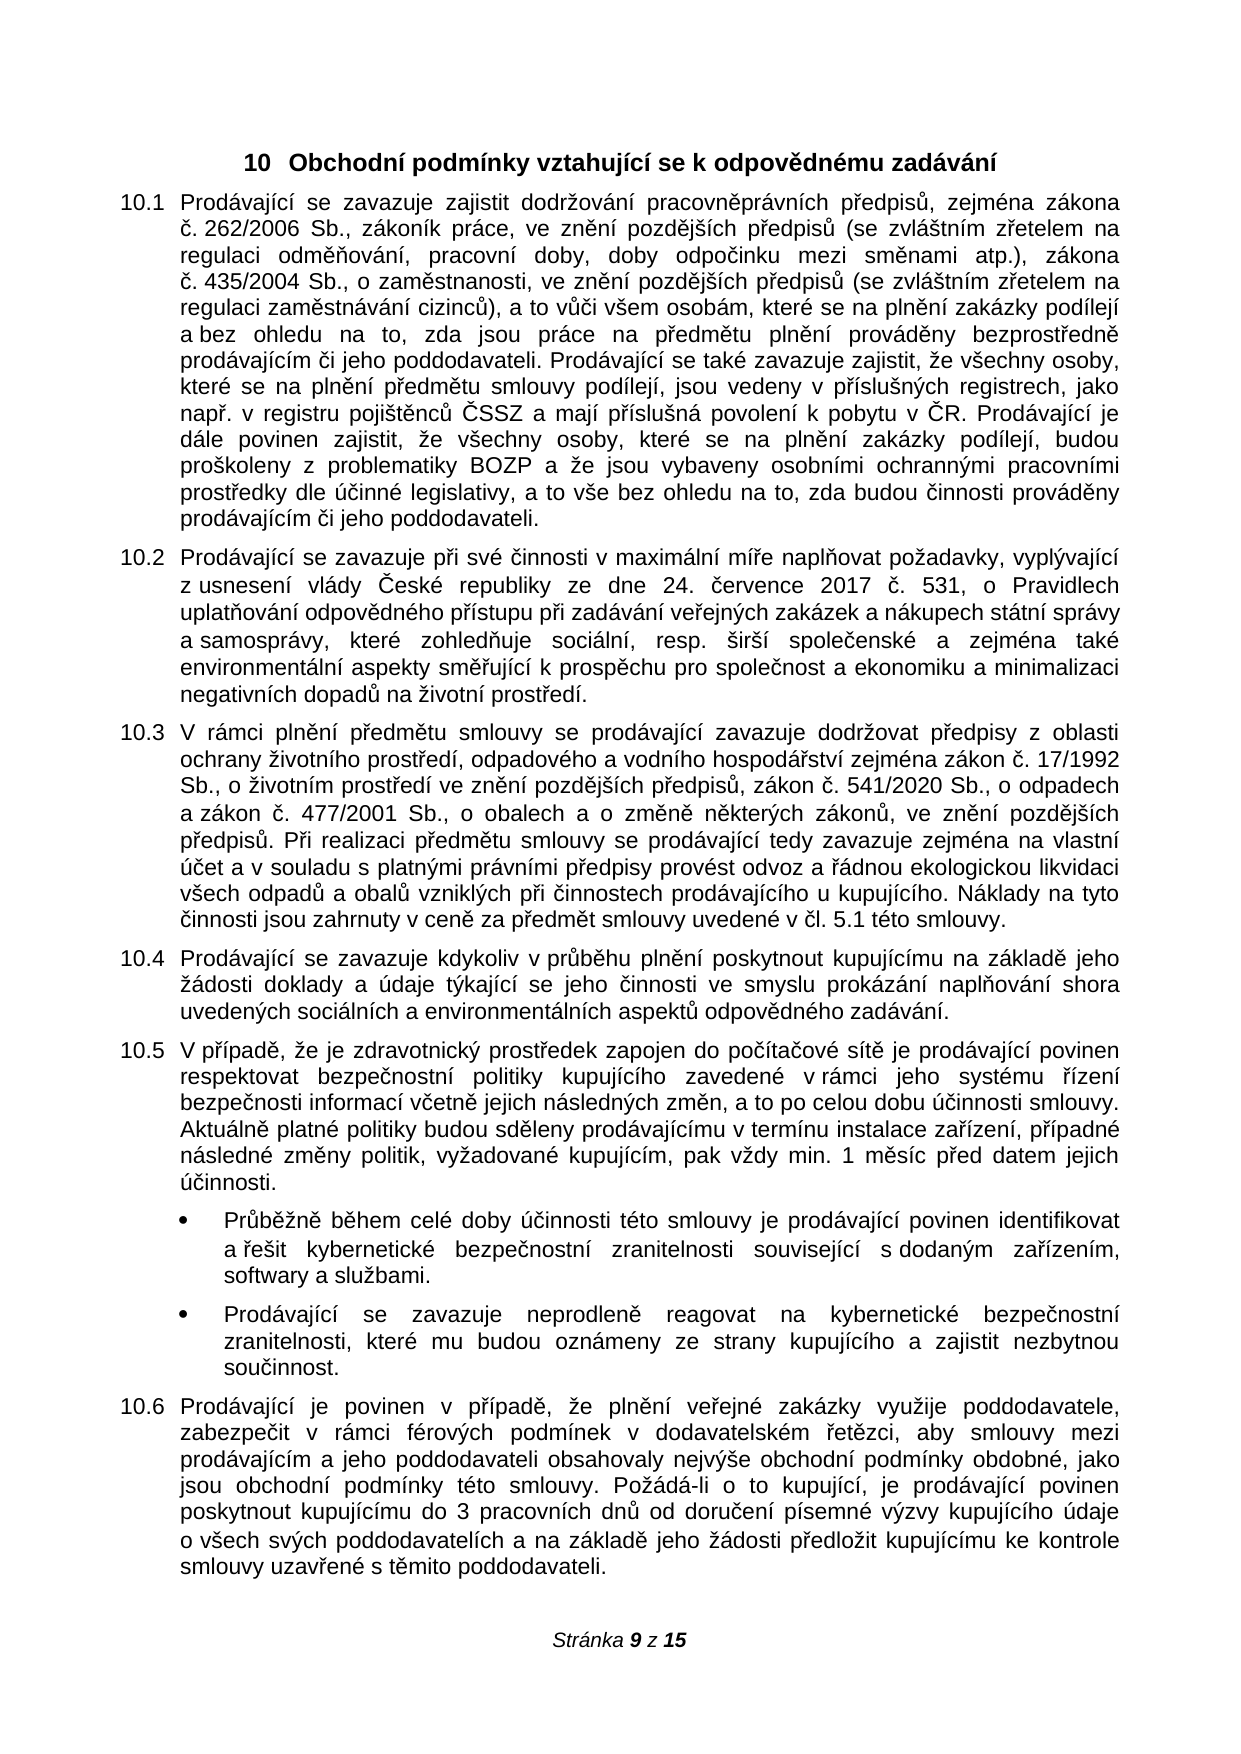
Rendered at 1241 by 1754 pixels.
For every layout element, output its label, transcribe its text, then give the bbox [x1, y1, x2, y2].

subtitle V rámci plnění předmětu smlouvy se prodávající zavazuje dodržovat předpisy z oblasti ochrany životního prostředí, odpadového a vodního hospodářství zejména zákon č. 17/1992 Sb., o životním prostředí ve znění pozdějších předpisů, zákon č. 541/2020 Sb., o odpadech a zákon č. 477/2001 Sb., o obalech a o změně některých zákonů, ve znění pozdějších předpisů. Při realizaci předmětu smlouvy se prodávající tedy zavazuje zejména na vlastní účet a v souladu s platnými právními předpisy provést odvoz a řádnou ekologickou likvidaci všech odpadů a obalů vzniklých při činnostech prodávajícího u kupujícího. Náklady na tyto činnosti jsou zahrnuty v ceně za předmět smlouvy uvedené v čl. 5.1 této smlouvy. [120, 719, 1120, 933]
subtitle Obchodní podmínky vztahující se k odpovědnému zadávání [120, 148, 1120, 176]
subtitle Prodávající se zavazuje zajistit dodržování pracovněprávních předpisů, zejména zákona č. 262/2006 Sb., zákoník práce, ve znění pozdějších předpisů (se zvláštním zřetelem na regulaci odměňování, pracovní doby, doby odpočinku mezi směnami atp.), zákona č. 435/2004 Sb., o zaměstnanosti, ve znění pozdějších předpisů (se zvláštním zřetelem na regulaci zaměstnávání cizinců), a to vůči všem osobám, které se na plnění zakázky podílejí a bez ohledu na to, zda jsou práce na předmětu plnění prováděny bezprostředně prodávajícím či jeho poddodavateli. Prodávající se také zavazuje zajistit, že všechny osoby, které se na plnění předmětu smlouvy podílejí, jsou vedeny v příslušných registrech, jako např. v registru pojištěnců ČSSZ a mají příslušná povolení k pobytu v ČR. Prodávající je dále povinen zajistit, že všechny osoby, které se na plnění zakázky podílejí, budou proškoleny z problematiky BOZP a že jsou vybaveny osobními ochrannými pracovními prostředky dle účinné legislativy, a to vše bez ohledu na to, zda budou činnosti prováděny prodávajícím či jeho poddodavateli. [120, 189, 1120, 531]
subtitle Prodávající se zavazuje neprodleně reagovat na kybernetické bezpečnostní zranitelnosti, které mu budou oznámeny ze strany kupujícího a zajistit nezbytnou součinnost. [179, 1301, 1120, 1380]
subtitle V případě, že je zdravotnický prostředek zapojen do počítačové sítě je prodávající povinen respektovat bezpečnostní politiky kupujícího zavedené v rámci jeho systému řízení bezpečnosti informací včetně jejich následných změn, a to po celou dobu účinnosti smlouvy. Aktuálně platné politiky budou sděleny prodávajícímu v termínu instalace zařízení, případné následné změny politik, vyžadované kupujícím, pak vždy min. 1 měsíc před datem jejich účinnosti. [120, 1037, 1120, 1195]
subtitle Prodávající se zavazuje při své činnosti v maximální míře naplňovat požadavky, vyplývající z usnesení vlády České republiky ze dne 24. července 2017 č. 531, o Pravidlech uplatňování odpovědného přístupu při zadávání veřejných zakázek a nákupech státní správy a samosprávy, které zohledňuje sociální, resp. širší společenské a zejména také environmentální aspekty směřující k prospěchu pro společnost a ekonomiku a minimalizaci negativních dopadů na životní prostředí. [120, 544, 1120, 707]
subtitle Prodávající je povinen v případě, že plnění veřejné zakázky využije poddodavatele, zabezpečit v rámci férových podmínek v dodavatelském řetězci, aby smlouvy mezi prodávajícím a jeho poddodavateli obsahovaly nejvýše obchodní podmínky obdobné, jako jsou obchodní podmínky této smlouvy. Požádá-li o to kupující, je prodávající povinen poskytnout kupujícímu do 3 pracovních dnů od doručení písemné výzvy kupujícího údaje o všech svých poddodavatelích a na základě jeho žádosti předložit kupujícímu ke kontrole smlouvy uzavřené s těmito poddodavateli. [120, 1393, 1120, 1580]
subtitle Prodávající se zavazuje kdykoliv v průběhu plnění poskytnout kupujícímu na základě jeho žádosti doklady a údaje týkající se jeho činnosti ve smyslu prokázání naplňování shora uvedených sociálních a environmentálních aspektů odpovědného zadávání. [120, 945, 1120, 1024]
subtitle Průběžně během celé doby účinnosti této smlouvy je prodávající povinen identifikovat a řešit kybernetické bezpečnostní zranitelnosti související s dodaným zařízením, softwary a službami. [179, 1207, 1120, 1289]
